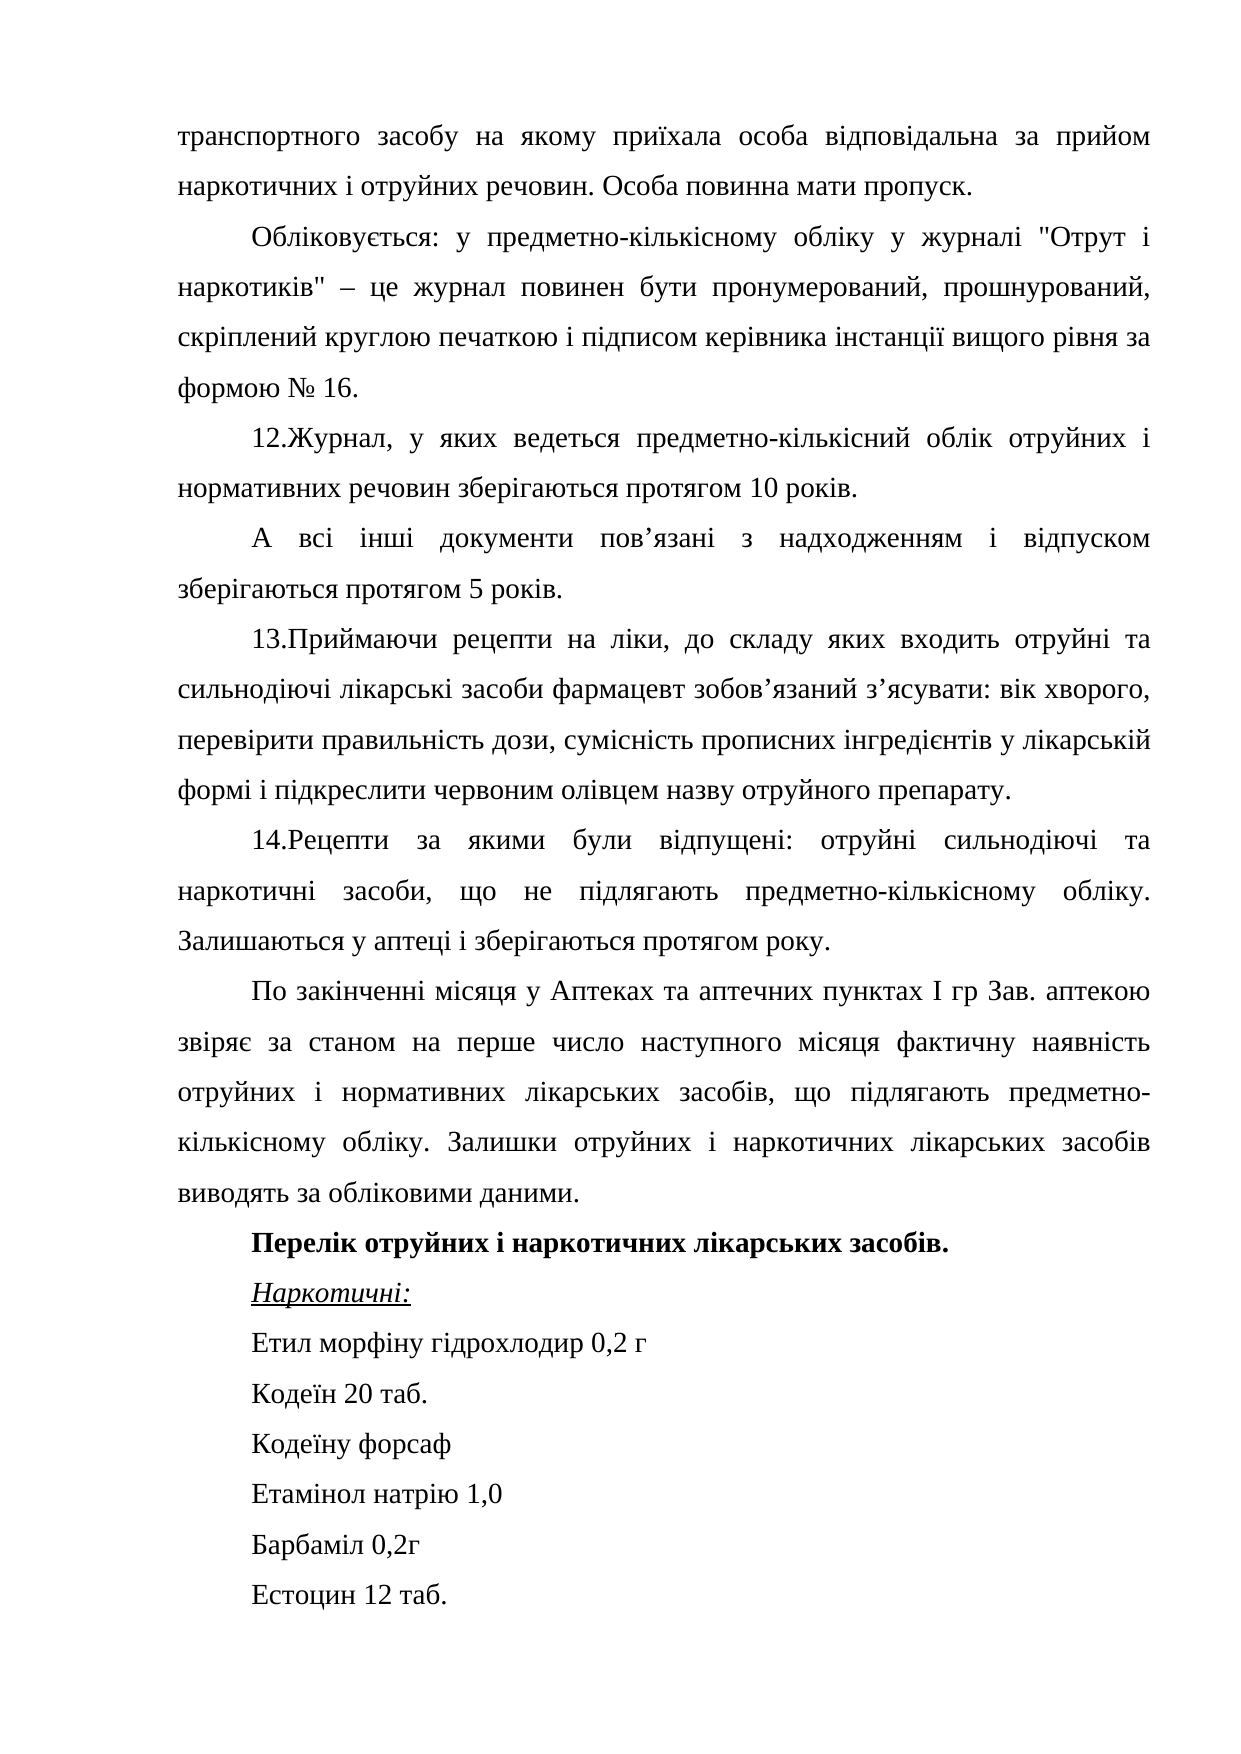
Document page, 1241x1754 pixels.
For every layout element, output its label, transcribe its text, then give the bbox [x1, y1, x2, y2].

text Кодеїну форсаф [177, 1426, 1152, 1460]
text Естоцин 12 таб. [177, 1577, 1152, 1611]
text Кодеїн 20 таб. [177, 1376, 1152, 1409]
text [177, 118, 1152, 202]
text По закінченні місяця у Аптеках та аптечних пунктах І гр Зав. аптекою звіряє за станом на перше число наступного місяця фактичну наявність отруйних і нормативних лікарських засобів, що підлягають предметно-кількісному обліку. Залишки отруйних і наркотичних лікарських засобів виводять за обліковими даними. [177, 973, 1152, 1208]
text Перелік отруйних і наркотичних лікарських засобів. [177, 1225, 1152, 1258]
text Етамінол натрію 1,0 [177, 1477, 1152, 1510]
text Обліковується: у предметно-кількісному обліку у журналі "Отрут і наркотиків" – це журнал повинен бути пронумерований, прошнурований, скріплений круглою печаткою і підписом керівника інстанції вищого рівня за формою № 16. [177, 219, 1152, 403]
text Барбаміл 0,2г [177, 1527, 1152, 1560]
text Етил морфіну гідрохлодир 0,2 г [177, 1326, 1152, 1359]
text А всі інші документи пов’язані з надходженням і відпуском зберігаються протягом 5 років. [177, 521, 1152, 604]
text 13.Приймаючи рецепти на ліки, до складу яких входить отруйні та сильнодіючі лікарські засоби фармацевт зобов’язаний з’ясувати: вік хворого, перевірити правильність дози, сумісність прописних інгредієнтів у лікарській формі і підкреслити червоним олівцем назву отруйного препарату. [177, 621, 1152, 806]
text 14.Рецепти за якими були відпущені: отруйні сильнодіючі та наркотичні засоби, що не підлягають предметно-кількісному обліку. Залишаються у аптеці і зберігаються протягом року. [177, 822, 1152, 957]
text 12.Журнал, у яких ведеться предметно-кількісний облік отруйних і нормативних речовин зберігаються протягом 10 років. [177, 420, 1152, 504]
text Наркотичні: [177, 1275, 1152, 1309]
